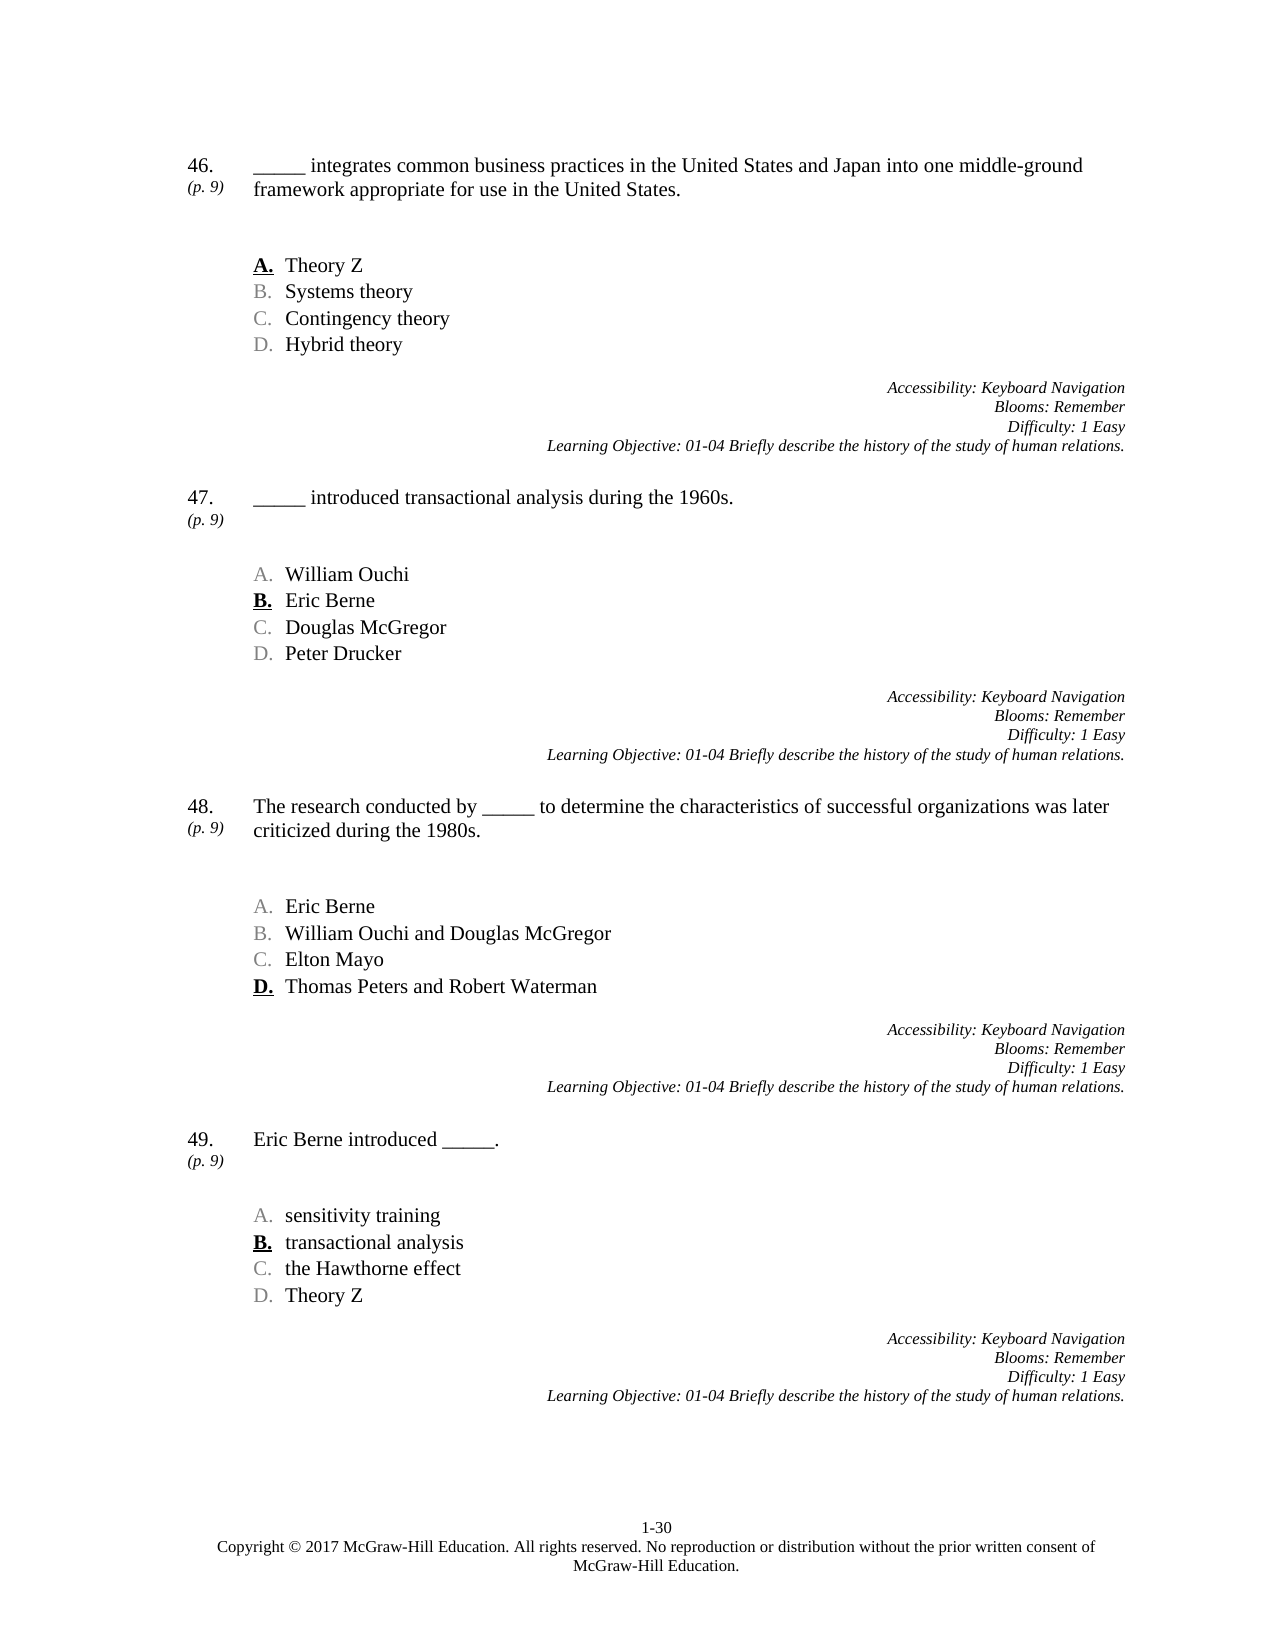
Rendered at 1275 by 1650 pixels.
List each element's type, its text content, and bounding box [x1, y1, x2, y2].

table_header _____ introduced transactional analysis during the 1960s. [253, 485, 1125, 665]
table_header 47. (p. 9) [188, 485, 253, 665]
table_header 49. (p. 9) [188, 1127, 253, 1307]
table_header _____ integrates common business practices in the United States and Japan into one middle-ground framework appropriate for use in the United States. [253, 153, 1125, 357]
table_header Eric Berne introduced _____. [253, 1127, 1125, 1307]
table_header 48. (p. 9) [188, 794, 253, 998]
table_header The research conducted by _____ to determine the characteristics of successful organizations was later criticized during the 1980s. [253, 794, 1125, 998]
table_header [188, 1329, 1125, 1433]
table_header 46. (p. 9) [188, 153, 253, 357]
